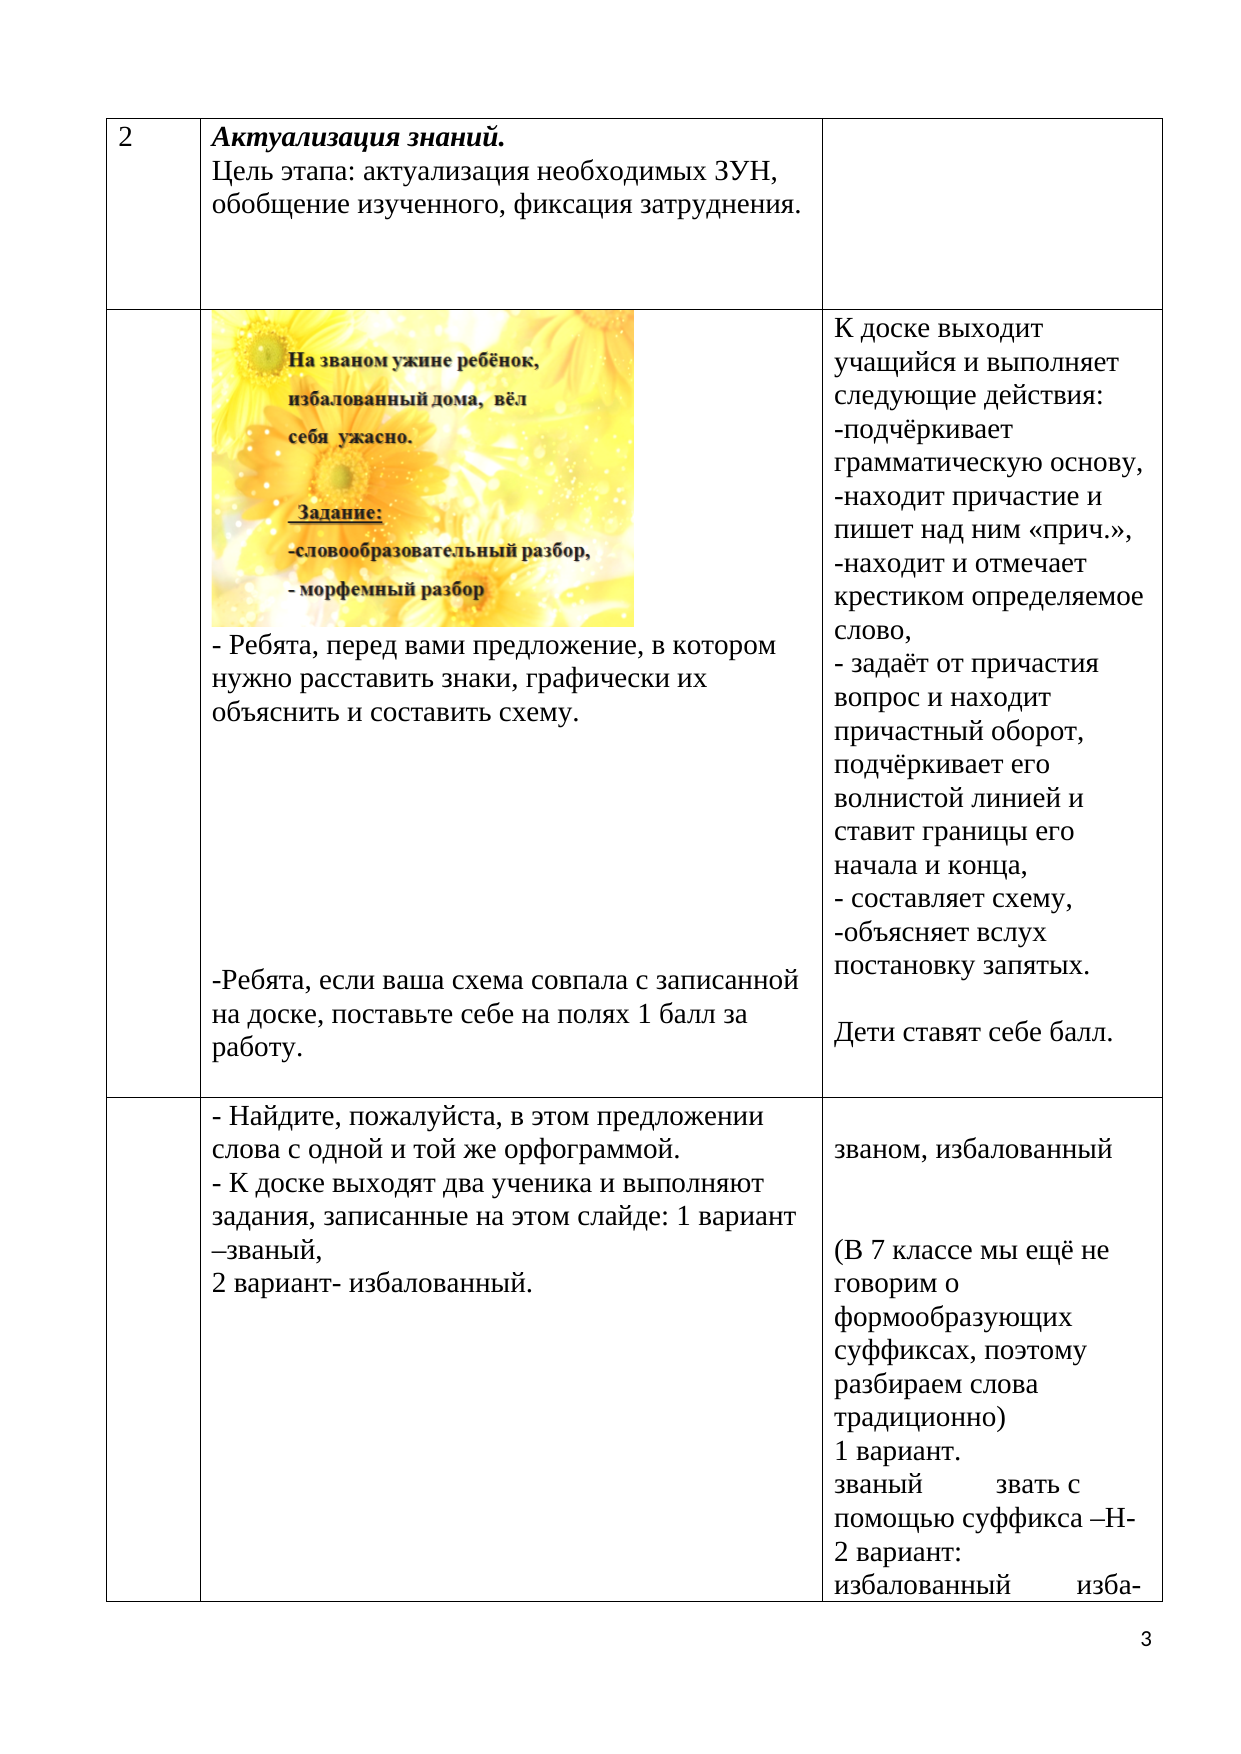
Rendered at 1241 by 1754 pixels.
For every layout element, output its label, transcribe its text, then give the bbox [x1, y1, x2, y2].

table_cell 2 [107, 119, 200, 309]
table_cell [823, 119, 1162, 309]
table_cell - Ребята, перед вами предложение, в котором нужно расставить знаки, графически их объяснить и составить схему. -Ребята, если ваша схема совпала с записанной на доске, поставьте себе на полях 1 балл за работу. [201, 310, 822, 1097]
table_cell [107, 1098, 200, 1601]
table_cell К доске выходит учащийся и выполняет следующие действия: -подчёркивает грамматическую основу, -находит причастие и пишет над ним «прич.», -находит и отмечает крестиком определяемое слово, - задаёт от причастия вопрос и находит причастный оборот, подчёркивает его волнистой линией и ставит границы его начала и конца, - составляет схему, -объясняет вслух постановку запятых. Дети ставят себе балл. [823, 310, 1162, 1097]
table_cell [823, 1098, 1162, 1601]
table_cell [201, 1098, 822, 1601]
table_cell [107, 310, 200, 1097]
table_cell Актуализация знаний. Цель этапа: актуализация необходимых ЗУН, обобщение изученного, фиксация затруднения. [201, 119, 822, 309]
